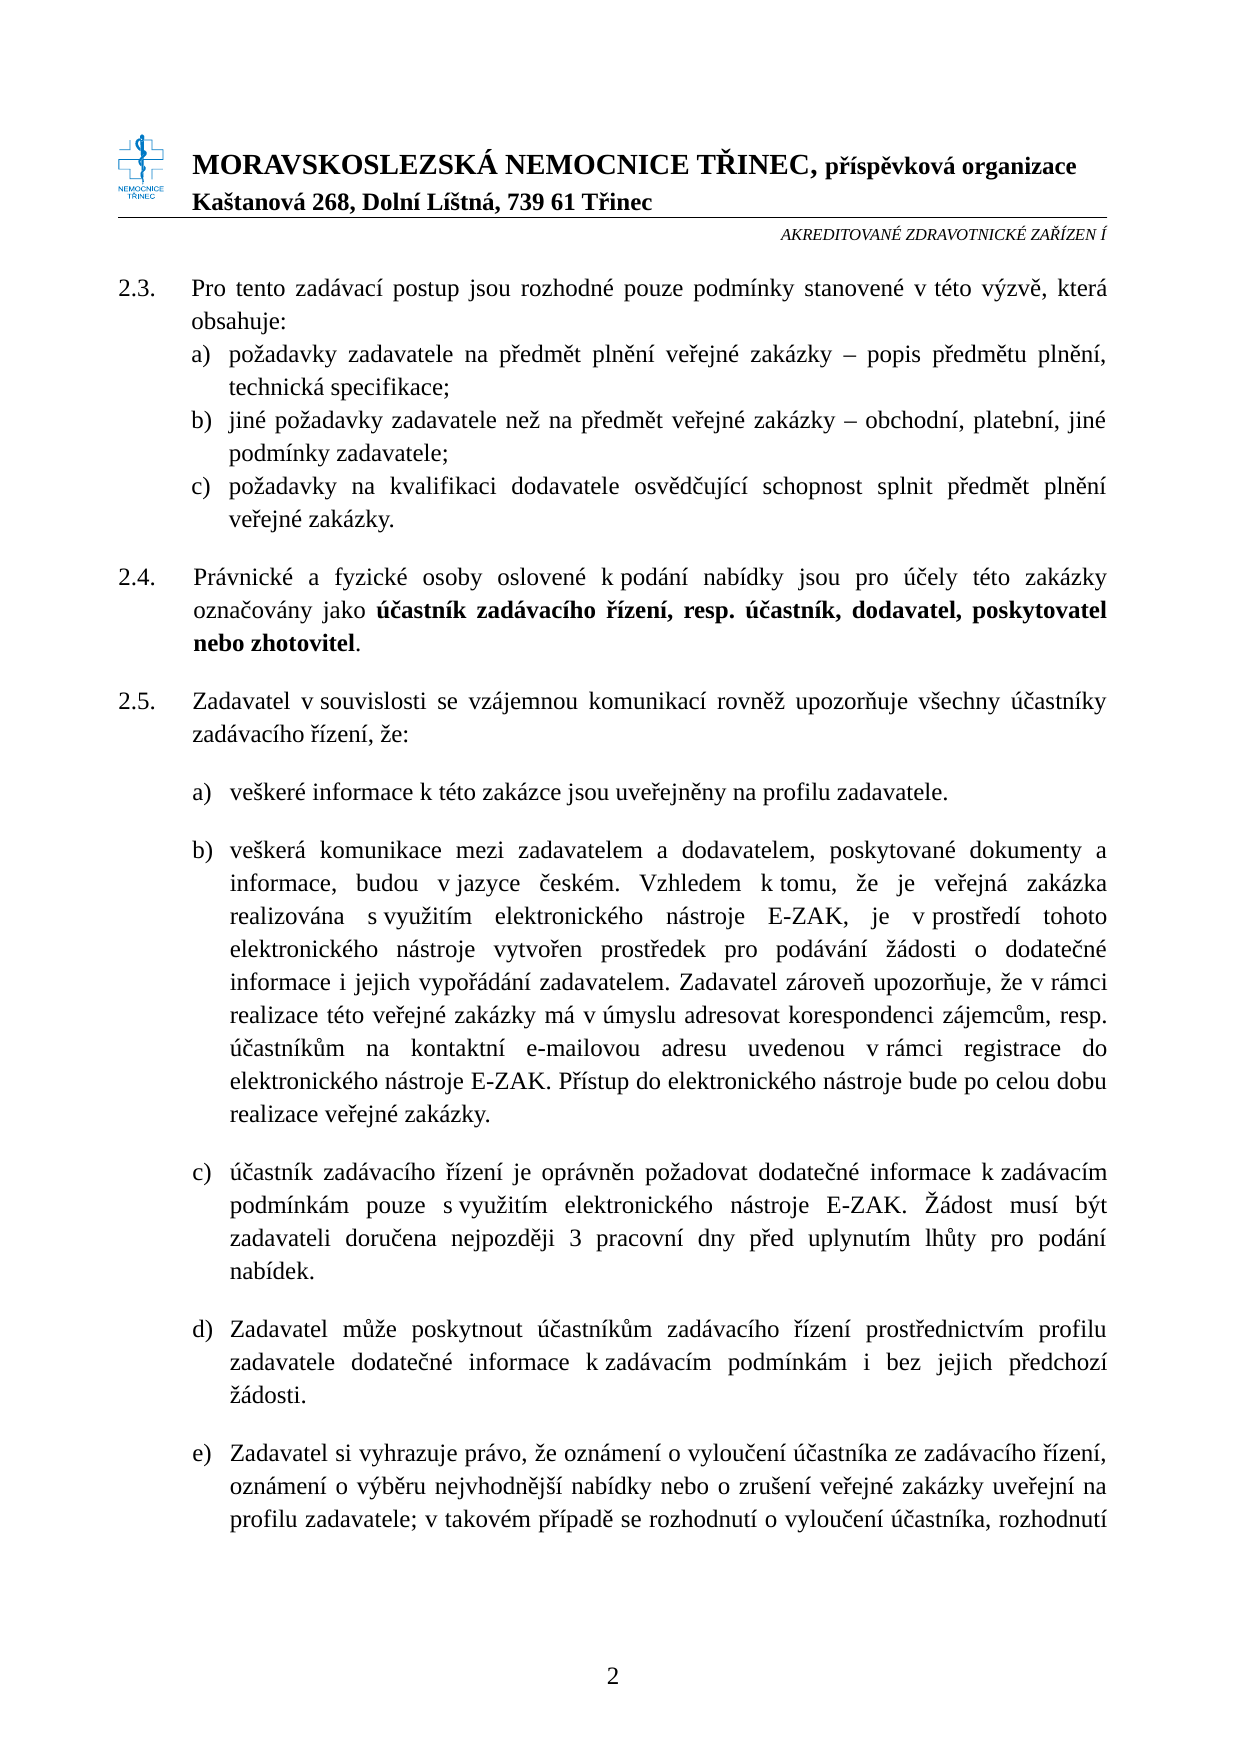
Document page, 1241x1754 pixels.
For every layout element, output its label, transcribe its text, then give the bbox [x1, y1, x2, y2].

list Pro tento zadávací postup jsou rozhodné pouze podmínky stanovené v této výzvě, která obsahuje: [118, 273, 1107, 334]
list Zadavatel v souvislosti se vzájemnou komunikací rovněž upozorňuje všechny účastníky zadávacího řízení, že: [118, 686, 1107, 748]
list účastník zadávacího řízení je oprávněn požadovat dodatečné informace k zadávacím podmínkám pouze s využitím elektronického nástroje E-ZAK. Žádost musí být zadavateli doručena nejpozději 3 pracovní dny před uplynutím lhůty pro podání nabídek. [192, 1157, 1107, 1285]
list Právnické a fyzické osoby oslovené k podání nabídky jsou pro účely této zakázky označovány jako účastník zadávacího řízení, resp. účastník, dodavatel, poskytovatel nebo zhotovitel. [118, 562, 1107, 657]
list veškeré informace k této zakázce jsou uveřejněny na profilu zadavatele. [192, 777, 1107, 806]
list jiné požadavky zadavatele než na předmět veřejné zakázky – obchodní, platební, jiné podmínky zadavatele; [191, 405, 1107, 467]
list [192, 1438, 1107, 1533]
list požadavky zadavatele na předmět plnění veřejné zakázky – popis předmětu plnění, technická specifikace; [191, 339, 1107, 401]
list veškerá komunikace mezi zadavatelem a dodavatelem, poskytované dokumenty a informace, budou v jazyce českém. Vzhledem k tomu, že je veřejná zakázka realizována s využitím elektronického nástroje E-ZAK, je v prostředí tohoto elektronického nástroje vytvořen prostředek pro podávání žádosti o dodatečné informace i jejich vypořádání zadavatelem. Zadavatel zároveň upozorňuje, že v rámci realizace této veřejné zakázky má v úmyslu adresovat korespondenci zájemcům, resp. účastníkům na kontaktní e-mailovou adresu uvedenou v rámci registrace do elektronického nástroje E-ZAK. Přístup do elektronického nástroje bude po celou dobu realizace veřejné zakázky. [192, 835, 1107, 1128]
list Zadavatel může poskytnout účastníkům zadávacího řízení prostřednictvím profilu zadavatele dodatečné informace k zadávacím podmínkám i bez jejich předchozí žádosti. [192, 1314, 1107, 1409]
list požadavky na kvalifikaci dodavatele osvědčující schopnost splnit předmět plnění veřejné zakázky. [191, 471, 1107, 533]
